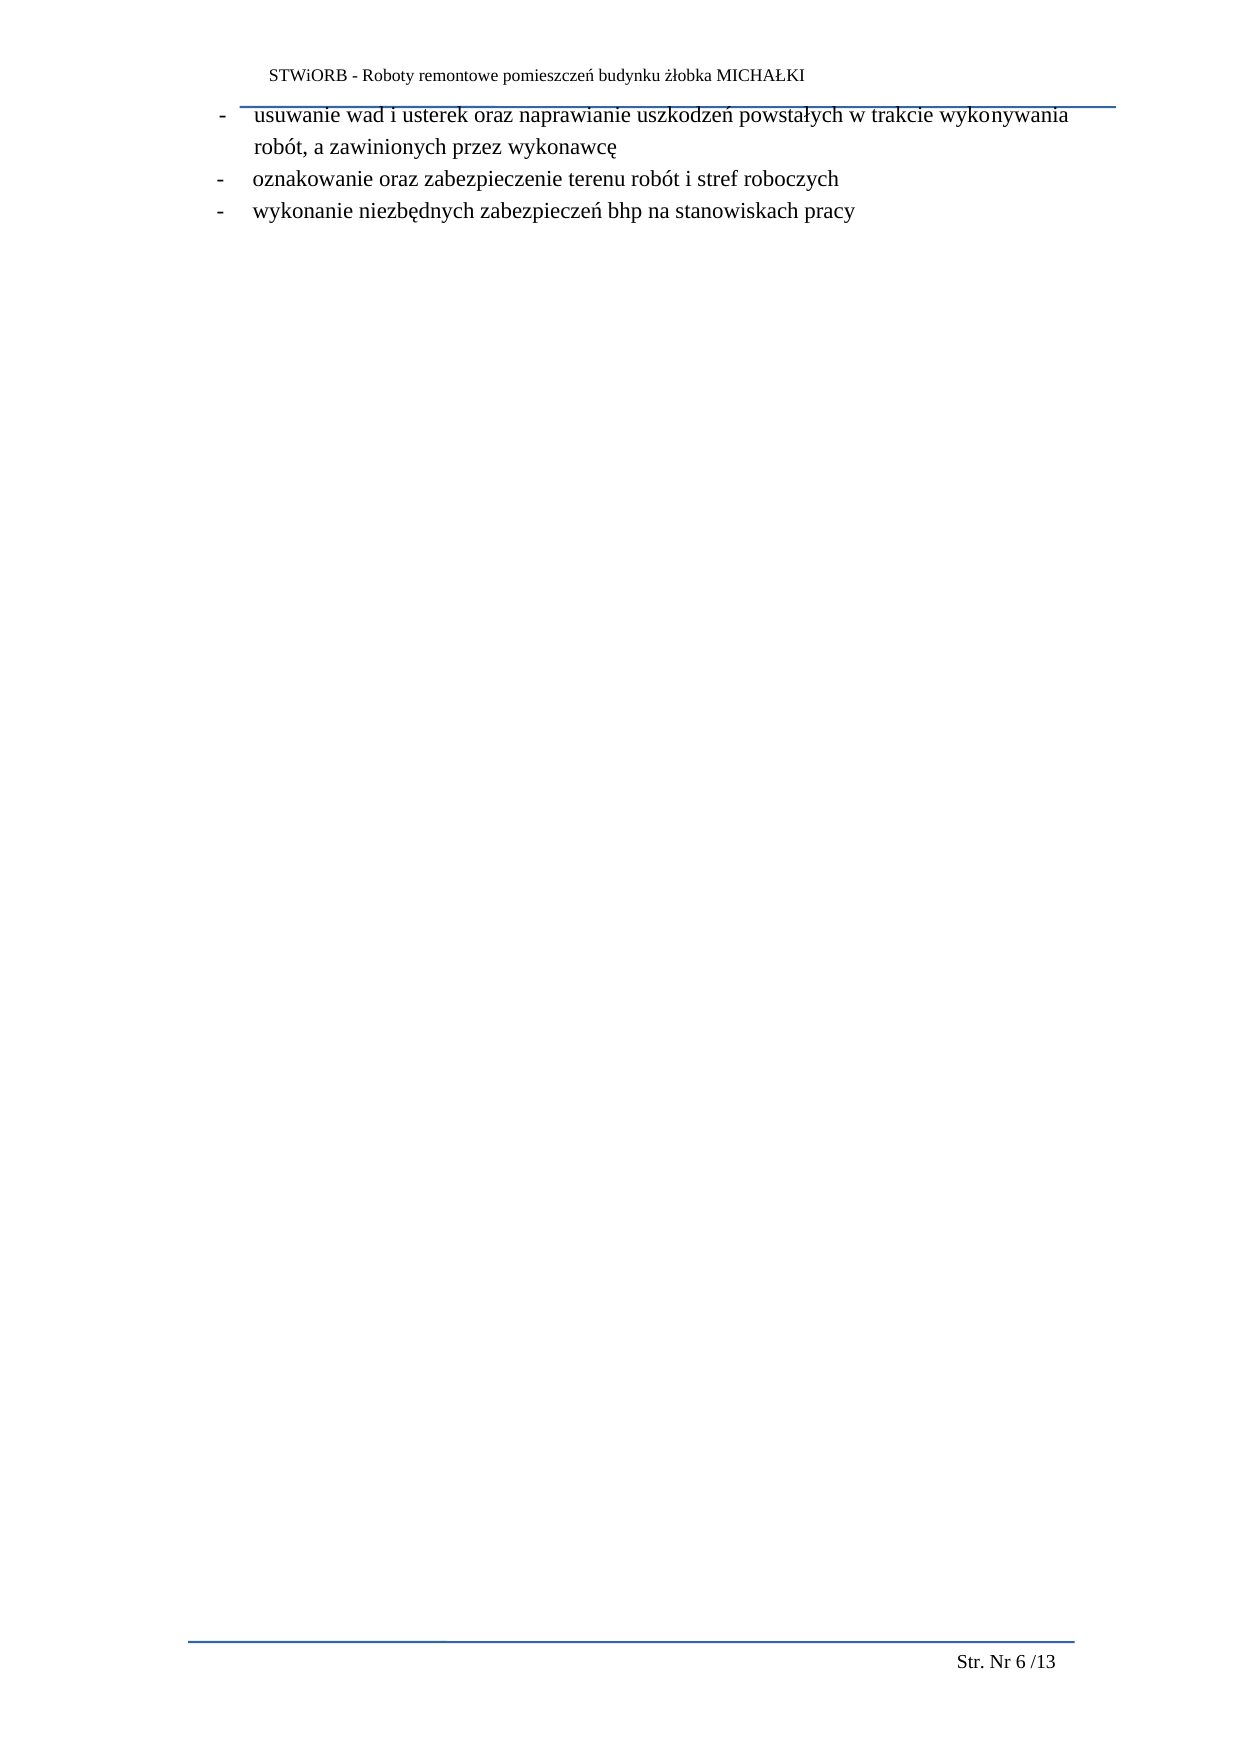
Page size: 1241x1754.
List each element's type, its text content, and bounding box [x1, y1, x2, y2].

list wykonanie niezbędnych zabezpieczeń bhp na stanowiskach pracy [148, 197, 1118, 223]
list oznakowanie oraz zabezpieczenie terenu robót i stref roboczych [148, 165, 1118, 191]
list usuwanie wad i usterek oraz naprawianie uszkodzeń powstałych w trakcie wykonywania robót, a zawinionych przez wykonawcę [218, 101, 1118, 159]
